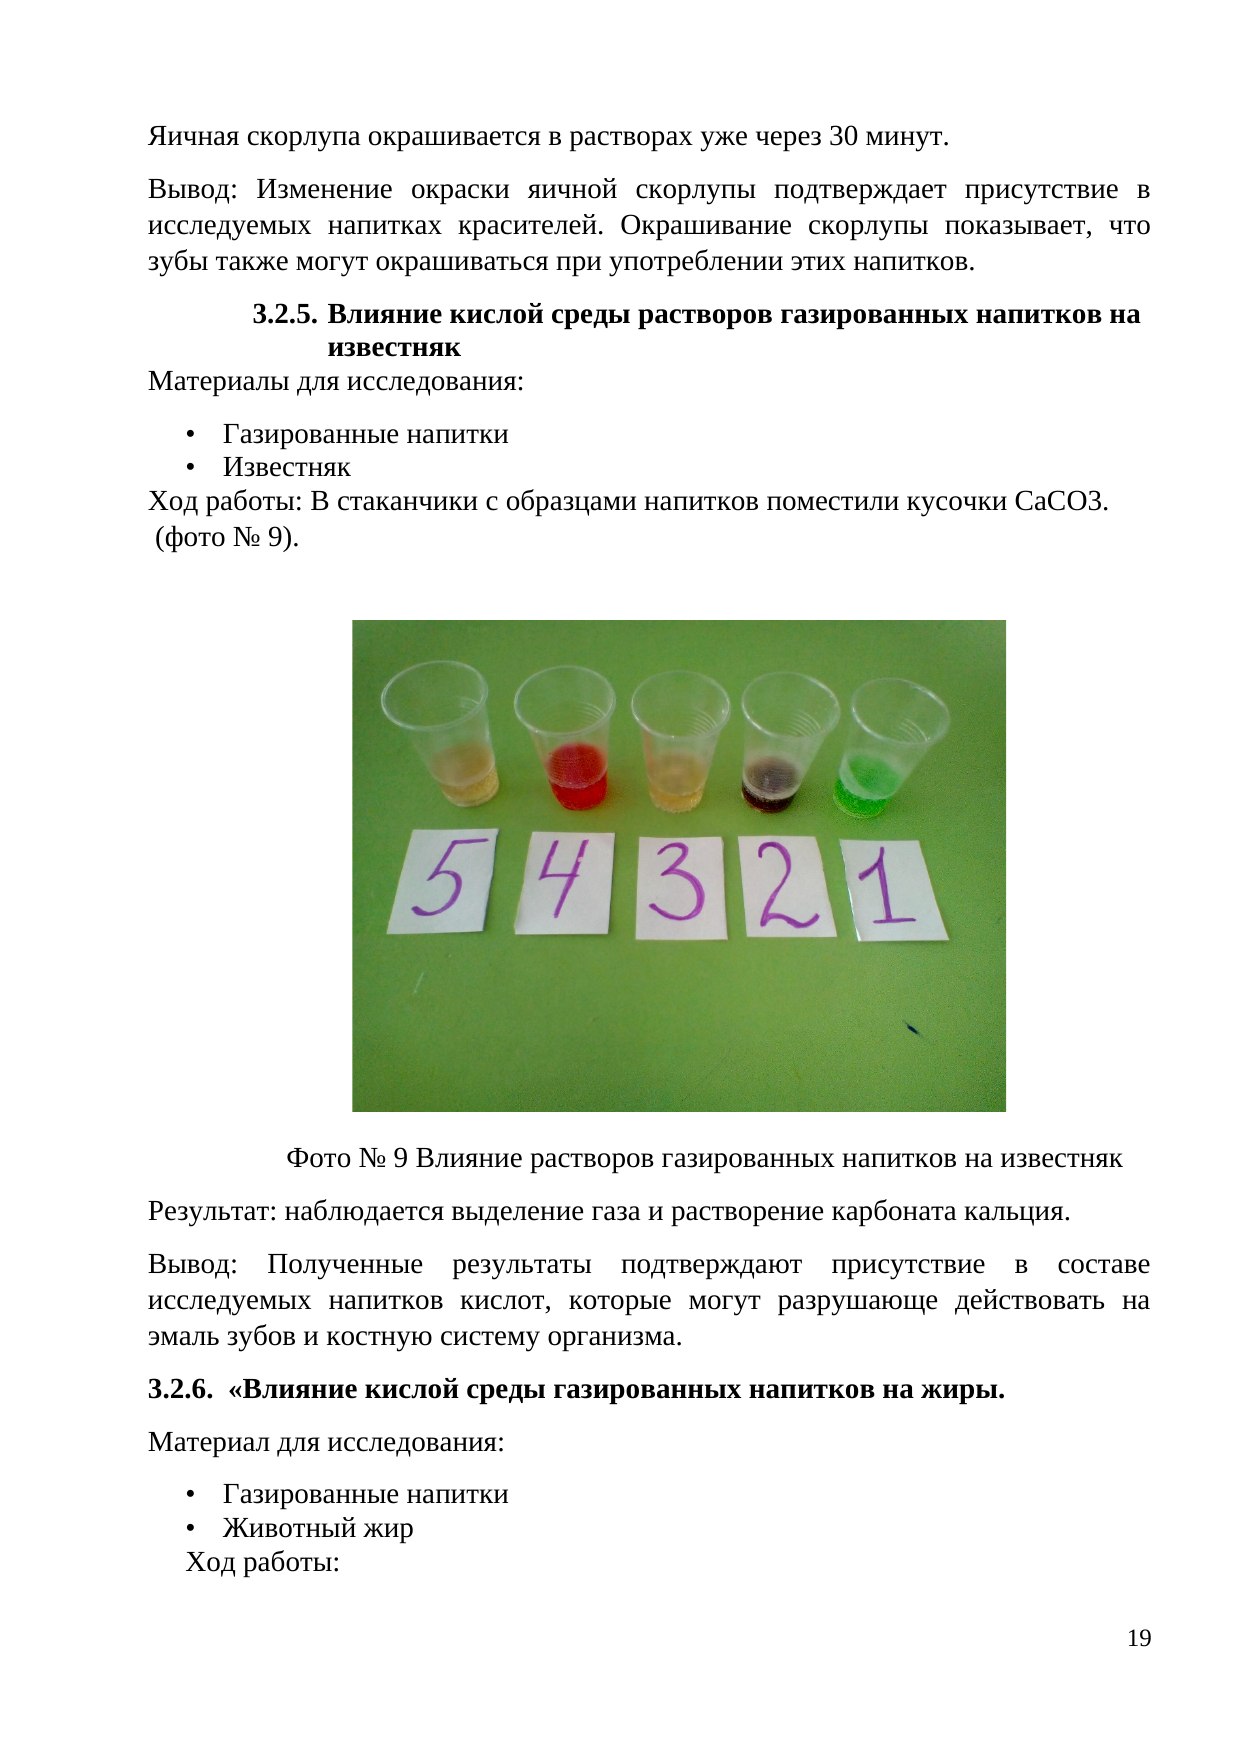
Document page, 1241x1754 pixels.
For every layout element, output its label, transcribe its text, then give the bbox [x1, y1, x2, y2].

text Материал для исследования: [148, 1424, 1152, 1457]
text 3.2.6. «Влияние кислой среды газированных напитков на жиры. [148, 1371, 1152, 1404]
text Яичная скорлупа окрашивается в растворах уже через 30 минут. [148, 118, 1152, 152]
list Влияние кислой среды растворов газированных напитков на известняк [252, 296, 1152, 363]
list Животный жир [185, 1510, 1152, 1544]
text Фото № 9 Влияние растворов газированных напитков на известняк [148, 1140, 1152, 1174]
text Результат: наблюдается выделение газа и растворение карбоната кальция. [148, 1193, 1152, 1227]
text Ход работы: [185, 1544, 1152, 1577]
text (фото № 9). [148, 519, 1152, 553]
list Газированные напитки [185, 416, 1152, 449]
text Материалы для исследования: [148, 363, 1152, 397]
text Вывод: Полученные результаты подтверждают присутствие в составе исследуемых напитков кислот, которые могут разрушающе действовать на эмаль зубов и костную систему организма. [148, 1246, 1152, 1352]
list Газированные напитки [185, 1477, 1152, 1510]
picture [352, 620, 1007, 1112]
text Вывод: Изменение окраски яичной скорлупы подтверждает присутствие в исследуемых напитках красителей. Окрашивание скорлупы показывает, что зубы также могут окрашиваться при употреблении этих напитков. [148, 171, 1152, 277]
text Ход работы: В стаканчики с образцами напитков поместили кусочки СаСО3. [148, 483, 1152, 517]
list Известняк [185, 449, 1152, 483]
